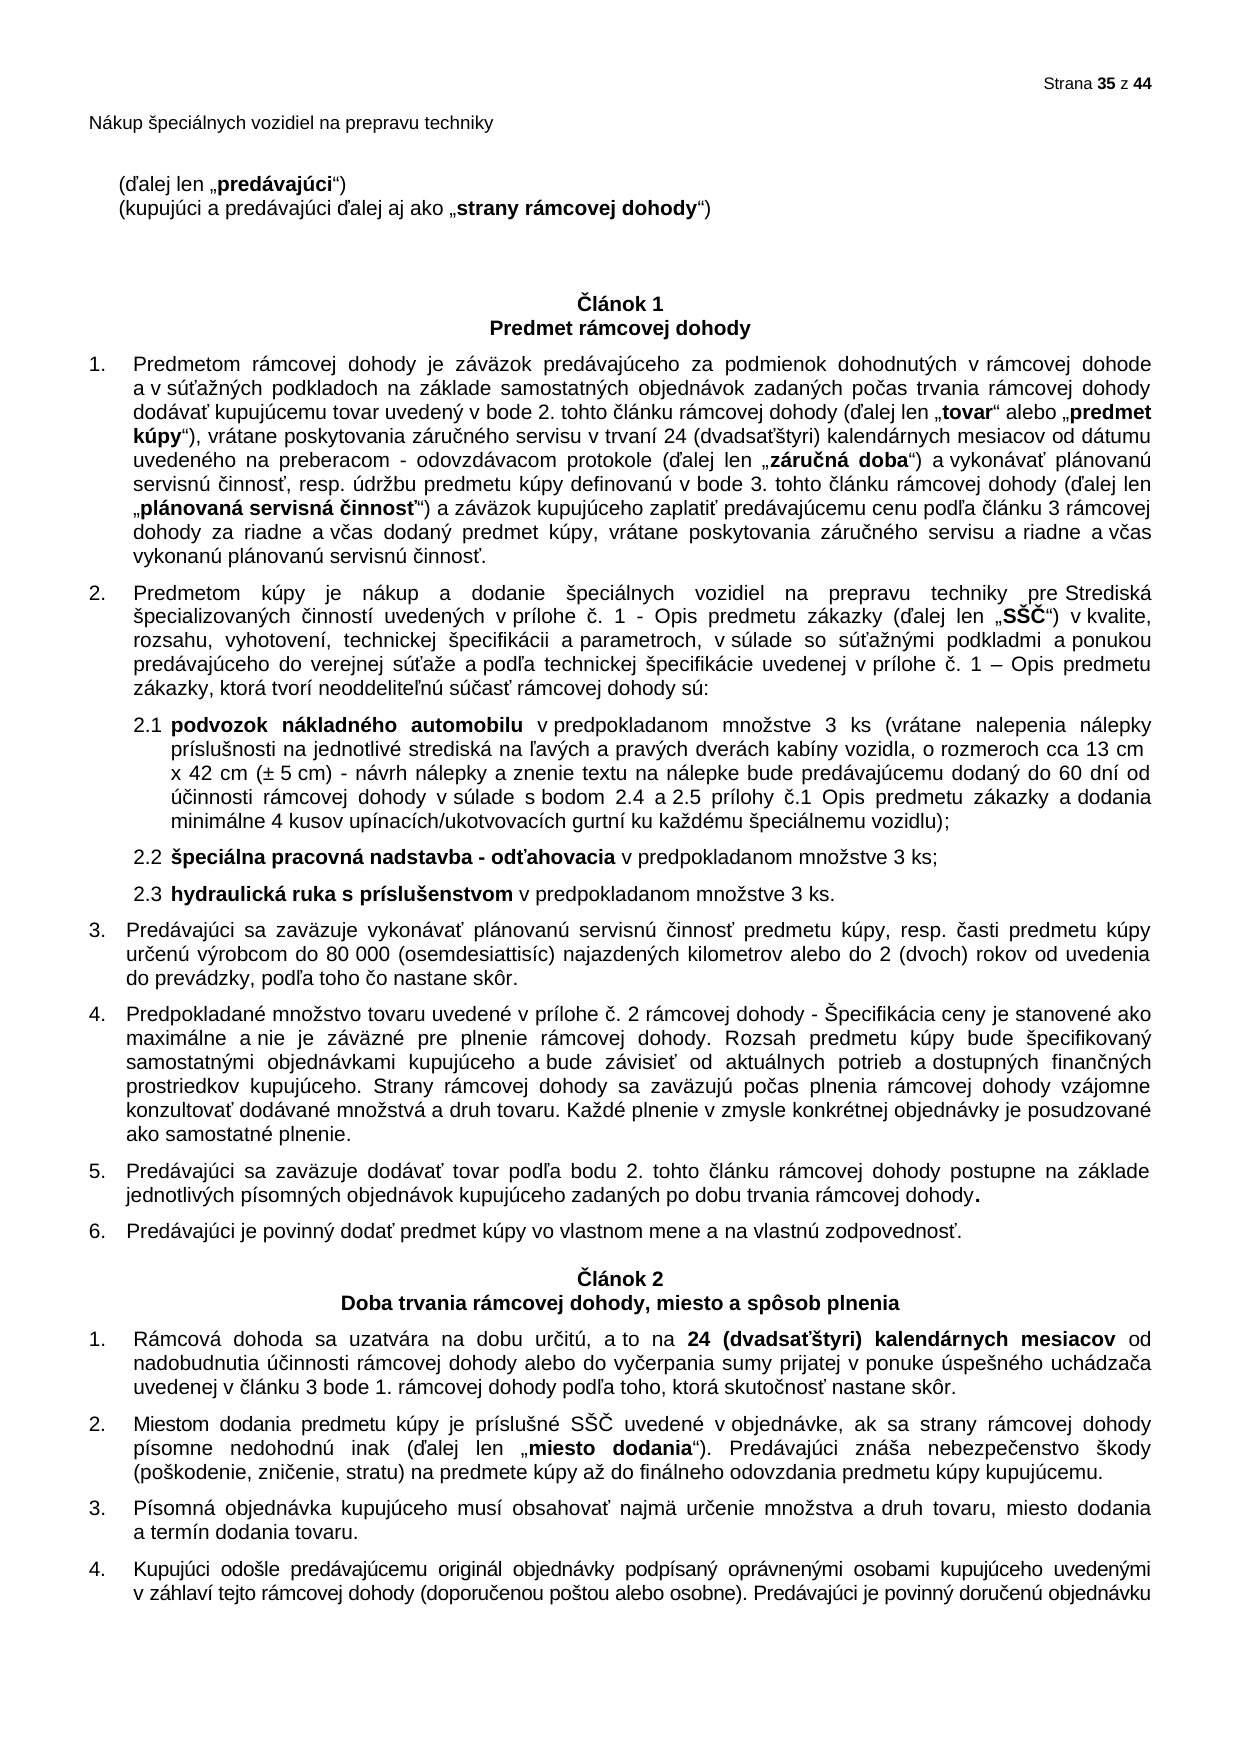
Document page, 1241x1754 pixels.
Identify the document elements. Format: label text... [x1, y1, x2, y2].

text Doba trvania rámcovej dohody, miesto a spôsob plnenia [89, 1291, 1152, 1315]
text Článok 1 [89, 292, 1152, 316]
list Miestom dodania predmetu kúpy je príslušné SŠČ uvedené v objednávke, ak sa strany rámcovej dohody písomne nedohodnú inak (ďalej len „miesto dodania“). Predávajúci znáša nebezpečenstvo škody (poškodenie, zničenie, stratu) na predmete kúpy až do finálneho odovzdania predmetu kúpy kupujúcemu. [89, 1412, 1152, 1483]
list Predmetom kúpy je nákup a dodanie špeciálnych vozidiel na prepravu techniky pre Strediská špecializovaných činností uvedených v prílohe č. 1 - Opis predmetu zákazky (ďalej len „SŠČ“) v kvalite, rozsahu, vyhotovení, technickej špecifikácii a parametroch, v súlade so súťažnými podkladmi a ponukou predávajúceho do verejnej súťaže a podľa technickej špecifikácie uvedenej v prílohe č. 1 – Opis predmetu zákazky, ktorá tvorí neoddeliteľnú súčasť rámcovej dohody sú: [89, 580, 1152, 700]
list Predmetom rámcovej dohody je záväzok predávajúceho za podmienok dohodnutých v rámcovej dohode a v súťažných podkladoch na základe samostatných objednávok zadaných počas trvania rámcovej dohody dodávať kupujúcemu tovar uvedený v bode 2. tohto článku rámcovej dohody (ďalej len „tovar“ alebo „predmet kúpy“), vrátane poskytovania záručného servisu v trvaní 24 (dvadsaťštyri) kalendárnych mesiacov od dátumu uvedeného na preberacom - odovzdávacom protokole (ďalej len „záručná doba“) a vykonávať plánovanú servisnú činnosť, resp. údržbu predmetu kúpy definovanú v bode 3. tohto článku rámcovej dohody (ďalej len „plánovaná servisná činnosť“) a záväzok kupujúceho zaplatiť predávajúcemu cenu podľa článku 3 rámcovej dohody za riadne a včas dodaný predmet kúpy, vrátane poskytovania záručného servisu a riadne a včas vykonanú plánovanú servisnú činnosť. [89, 352, 1152, 568]
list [89, 1556, 1152, 1604]
list Predpokladané množstvo tovaru uvedené v prílohe č. 2 rámcovej dohody - Špecifikácia ceny je stanovené ako maximálne a nie je záväzné pre plnenie rámcovej dohody. Rozsah predmetu kúpy bude špecifikovaný samostatnými objednávkami kupujúceho a bude závisieť od aktuálnych potrieb a dostupných finančných prostriedkov kupujúceho. Strany rámcovej dohody sa zaväzujú počas plnenia rámcovej dohody vzájomne konzultovať dodávané množstvá a druh tovaru. Každé plnenie v zmysle konkrétnej objednávky je posudzované ako samostatné plnenie. [89, 1002, 1152, 1146]
text Predmet rámcovej dohody [89, 316, 1152, 340]
list hydraulická ruka s príslušenstvom v predpokladanom množstve 3 ks. [133, 881, 1152, 905]
list Predávajúci sa zaväzuje dodávať tovar podľa bodu 2. tohto článku rámcovej dohody postupne na základe jednotlivých písomných objednávok kupujúceho zadaných po dobu trvania rámcovej dohody. [89, 1158, 1152, 1206]
list Písomná objednávka kupujúceho musí obsahovať najmä určenie množstva a druh tovaru, miesto dodania a termín dodania tovaru. [89, 1496, 1152, 1544]
list podvozok nákladného automobilu v predpokladanom množstve 3 ks (vrátane nalepenia nálepky príslušnosti na jednotlivé strediská na ľavých a pravých dverách kabíny vozidla, o rozmeroch cca 13 cm x 42 cm (± 5 cm) - návrh nálepky a znenie textu na nálepke bude predávajúcemu dodaný do 60 dní od účinnosti rámcovej dohody v súlade s bodom 2.4 a 2.5 prílohy č.1 Opis predmetu zákazky a dodania minimálne 4 kusov upínacích/ukotvovacích gurtní ku každému špeciálnemu vozidlu); [133, 713, 1152, 832]
list Predávajúci sa zaväzuje vykonávať plánovanú servisnú činnosť predmetu kúpy, resp. časti predmetu kúpy určenú výrobcom do 80 000 (osemdesiattisíc) najazdených kilometrov alebo do 2 (dvoch) rokov od uvedenia do prevádzky, podľa toho čo nastane skôr. [89, 918, 1152, 990]
list Rámcová dohoda sa uzatvára na dobu určitú, a to na 24 (dvadsaťštyri) kalendárnych mesiacov od nadobudnutia účinnosti rámcovej dohody alebo do vyčerpania sumy prijatej v ponuke úspešného uchádzača uvedenej v článku 3 bode 1. rámcovej dohody podľa toho, ktorá skutočnosť nastane skôr. [89, 1327, 1152, 1399]
text (ďalej len „predávajúci“) [89, 172, 1152, 196]
text Článok 2 [89, 1267, 1152, 1291]
list Predávajúci je povinný dodať predmet kúpy vo vlastnom mene a na vlastnú zodpovednosť. [89, 1219, 1152, 1243]
list špeciálna pracovná nadstavba - odťahovacia v predpokladanom množstve 3 ks; [133, 845, 1152, 869]
text (kupujúci a predávajúci ďalej aj ako „strany rámcovej dohody“) [89, 196, 1152, 220]
